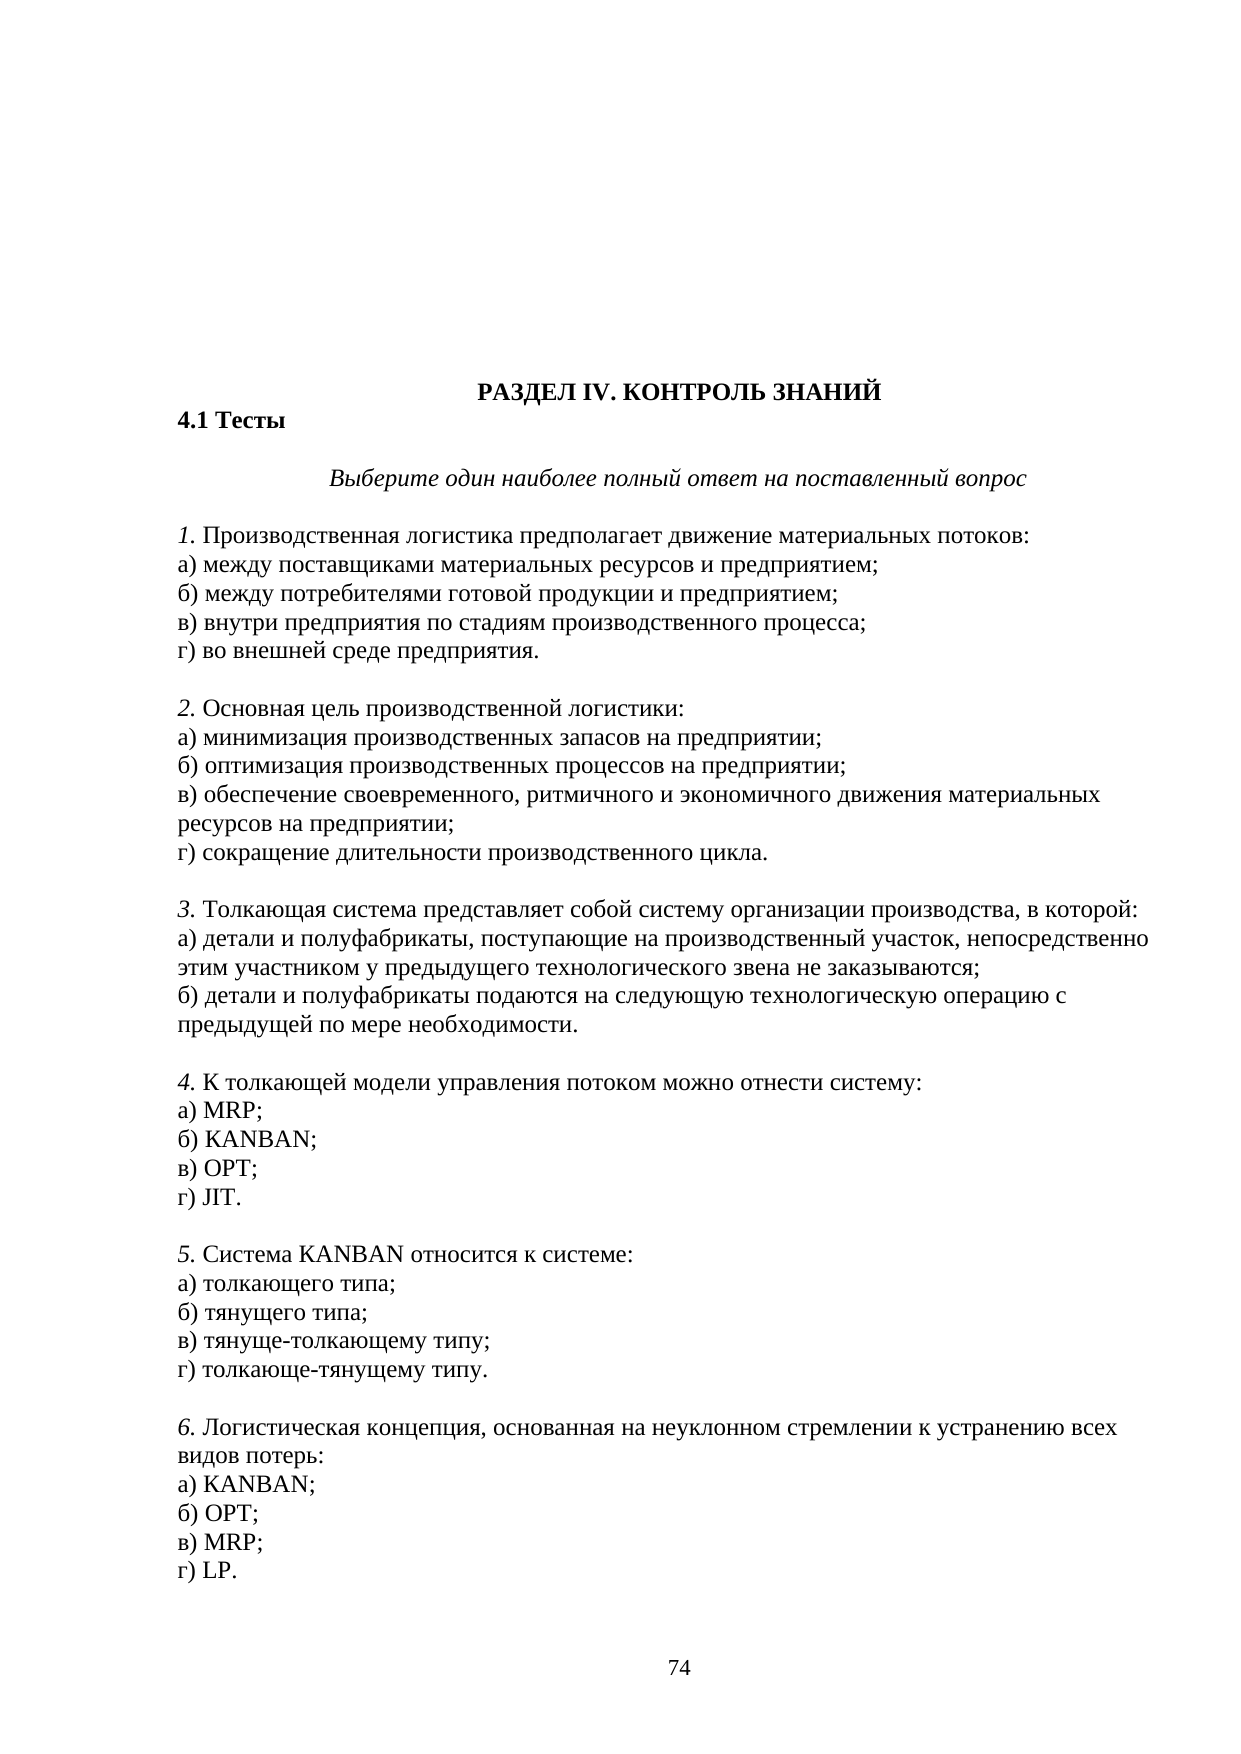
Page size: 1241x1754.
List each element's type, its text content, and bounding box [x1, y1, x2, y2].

text а) MRP; [177, 1096, 1181, 1124]
text в) OPT; [177, 1153, 1181, 1182]
text Выберите один наиболее полный ответ на поставленный вопрос [177, 463, 1181, 492]
text в) обеспечение своевременного, ритмичного и экономичного движения материальных ресурсов на предприятии; [177, 779, 1181, 837]
text а) детали и полуфабрикаты, поступающие на производственный участок, непосредственно этим участником у предыдущего технологического звена не заказываются; [177, 923, 1181, 981]
text г) во внешней среде предприятия. [177, 636, 1181, 664]
text а) минимизация производственных запасов на предприятии; [177, 722, 1181, 751]
text РАЗДЕЛ IV. КОНТРОЛЬ ЗНАНИЙ [177, 377, 1181, 406]
text 6. Логистическая концепция, основанная на неуклонном стремлении к устранению всех видов потерь: [177, 1412, 1181, 1469]
text а) толкающего типа; [177, 1268, 1181, 1297]
text б) КАNBAN; [177, 1124, 1181, 1153]
text г) сокращение длительности производственного цикла. [177, 837, 1181, 866]
text 4. К толкающей модели управления потоком можно отнести систему: [177, 1067, 1181, 1096]
text б) детали и полуфабрикаты подаются на следующую технологическую операцию с предыдущей по мере необходимости. [177, 981, 1181, 1038]
text 2. Основная цель производственной логистики: [177, 693, 1181, 722]
text б) оптимизация производственных процессов на предприятии; [177, 751, 1181, 779]
text б) OPT; [177, 1498, 1181, 1527]
text г) LP. [177, 1556, 1181, 1584]
text в) тянуще-толкающему типу; [177, 1326, 1181, 1354]
text б) между потребителями готовой продукции и предприятием; [177, 578, 1181, 607]
text 4.1 Тесты [177, 406, 1181, 434]
text а) КАNBAN; [177, 1469, 1181, 1498]
text 3. Толкающая система представляет собой систему организации производства, в которой: [177, 894, 1181, 923]
text в) внутри предприятия по стадиям производственного процесса; [177, 607, 1181, 636]
text б) тянущего типа; [177, 1297, 1181, 1326]
text г) JIT. [177, 1182, 1181, 1211]
text 1. Производственная логистика предполагает движение материальных потоков: [177, 521, 1181, 549]
text в) MRP; [177, 1527, 1181, 1556]
text а) между поставщиками материальных ресурсов и предприятием; [177, 549, 1181, 578]
text г) толкающе-тянущему типу. [177, 1354, 1181, 1383]
text 5. Система КАNBAN относится к системе: [177, 1239, 1181, 1268]
